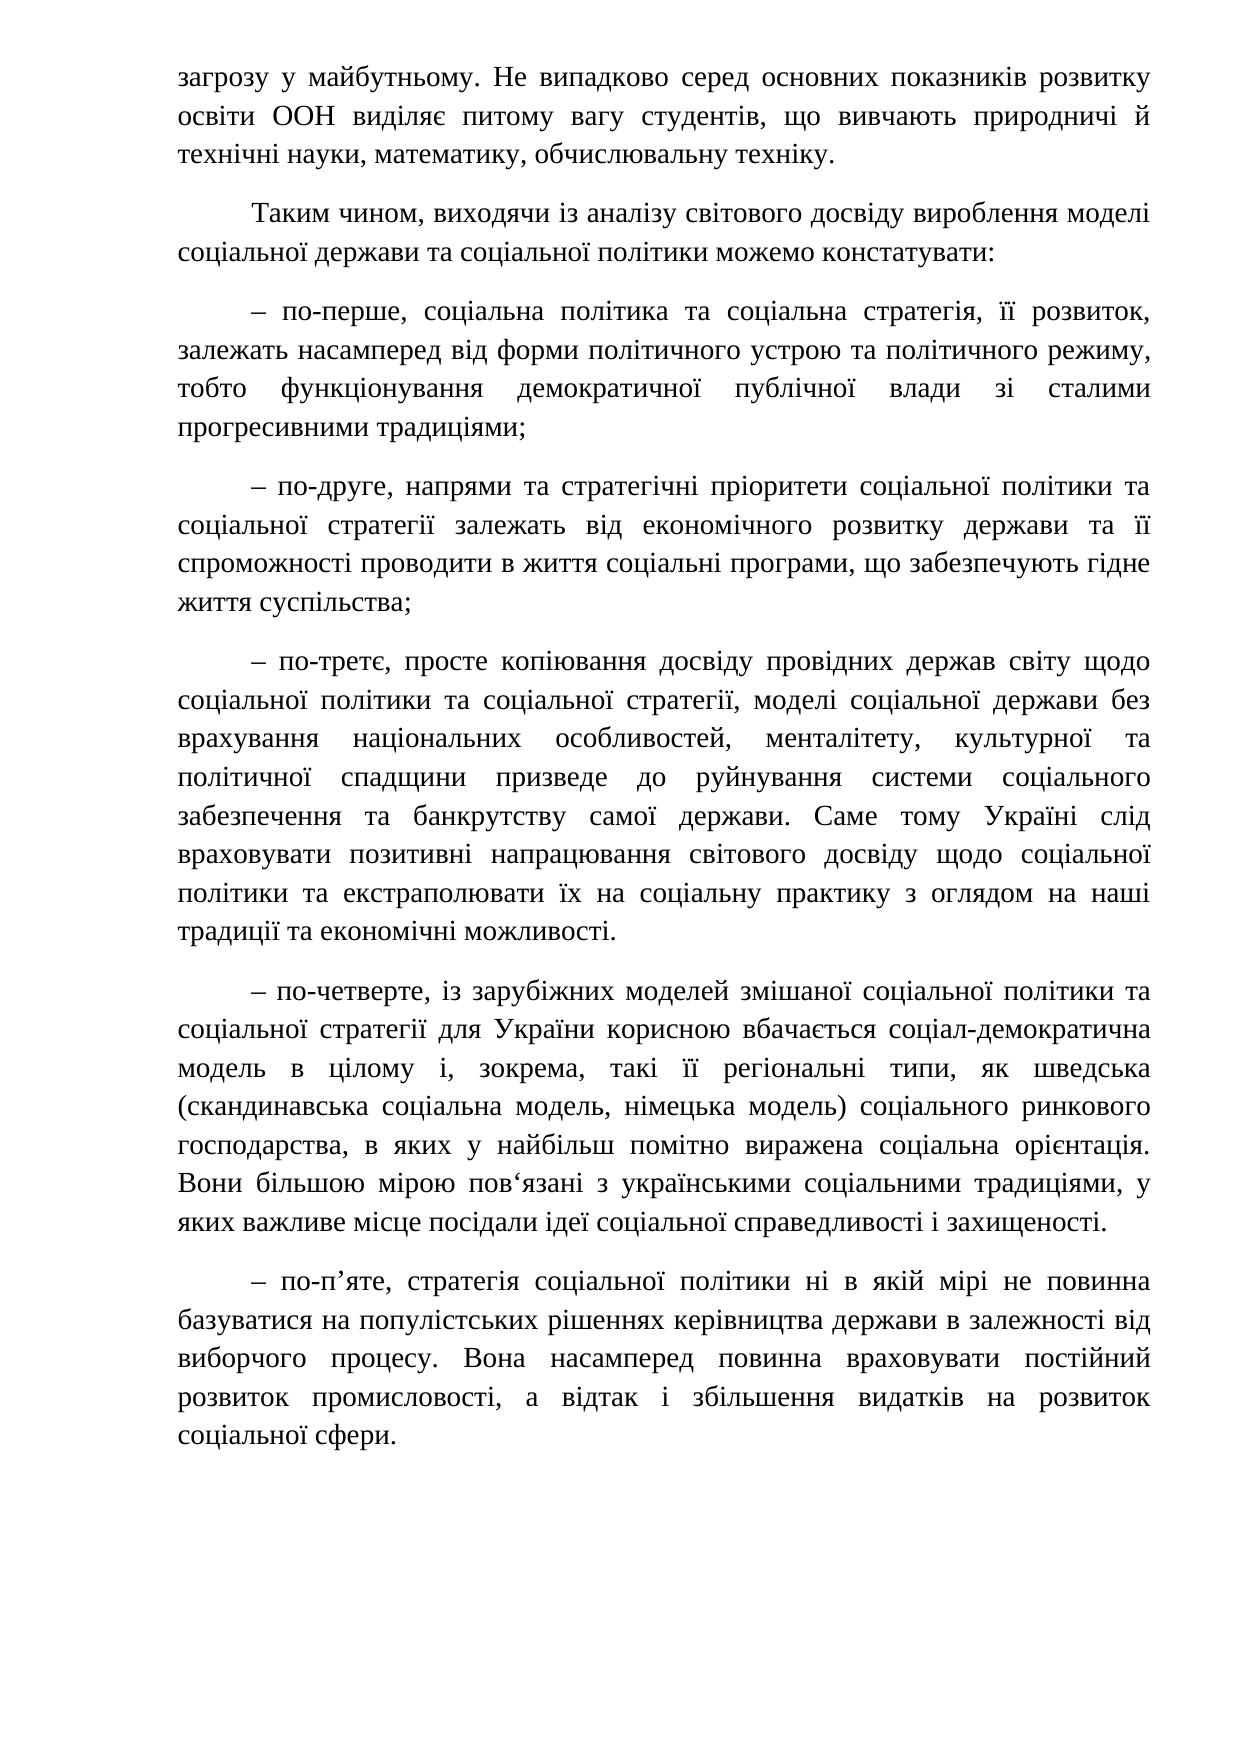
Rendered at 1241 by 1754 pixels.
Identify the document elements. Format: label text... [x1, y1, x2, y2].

text – по-перше, соціальна політика та соціальна стратегія, її розвиток, залежать насамперед від форми політичного устрою та політичного режиму, тобто функціонування демократичної публічної влади зі сталими прогресивними традиціями; [177, 293, 1152, 443]
text Таким чином, виходячи із аналізу світового досвіду вироблення моделі соціальної держави та соціальної політики можемо констатувати: [177, 196, 1152, 268]
text – по-третє, просте копіювання досвіду провідних держав світу щодо соціальної політики та соціальної стратегії, моделі соціальної держави без врахування національних особливостей, менталітету, культурної та політичної спадщини призведе до руйнування системи соціального забезпечення та банкрутству самої держави. Саме тому Україні слід враховувати позитивні напрацювання світового досвіду щодо соціальної політики та екстраполювати їх на соціальну практику з оглядом на наші традиції та економічні можливості. [177, 643, 1152, 947]
text – по-п’яте, стратегія соціальної політики ні в якій мірі не повинна базуватися на популістських рішеннях керівництва держави в залежності від виборчого процесу. Вона насамперед повинна враховувати постійний розвиток промисловості, а відтак і збільшення видатків на розвиток соціальної сфери. [177, 1263, 1152, 1451]
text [177, 59, 1152, 170]
text – по-друге, напрями та стратегічні пріоритети соціальної політики та соціальної стратегії залежать від економічного розвитку держави та її спроможності проводити в життя соціальні програми, що забезпечують гідне життя суспільства; [177, 468, 1152, 618]
text – по-четверте, із зарубіжних моделей змішаної соціальної політики та соціальної стратегії для України корисною вбачається соціал-демократична модель в цілому і, зокрема, такі її регіональні типи, як шведська (скандинавська соціальна модель, німецька модель) соціального ринкового господарства, в яких у найбільш помітно виражена соціальна орієнтація. Вони більшою мірою пов‘язані з українськими соціальними традиціями, у яких важливе місце посідали ідеї соціальної справедливості і захищеності. [177, 973, 1152, 1237]
